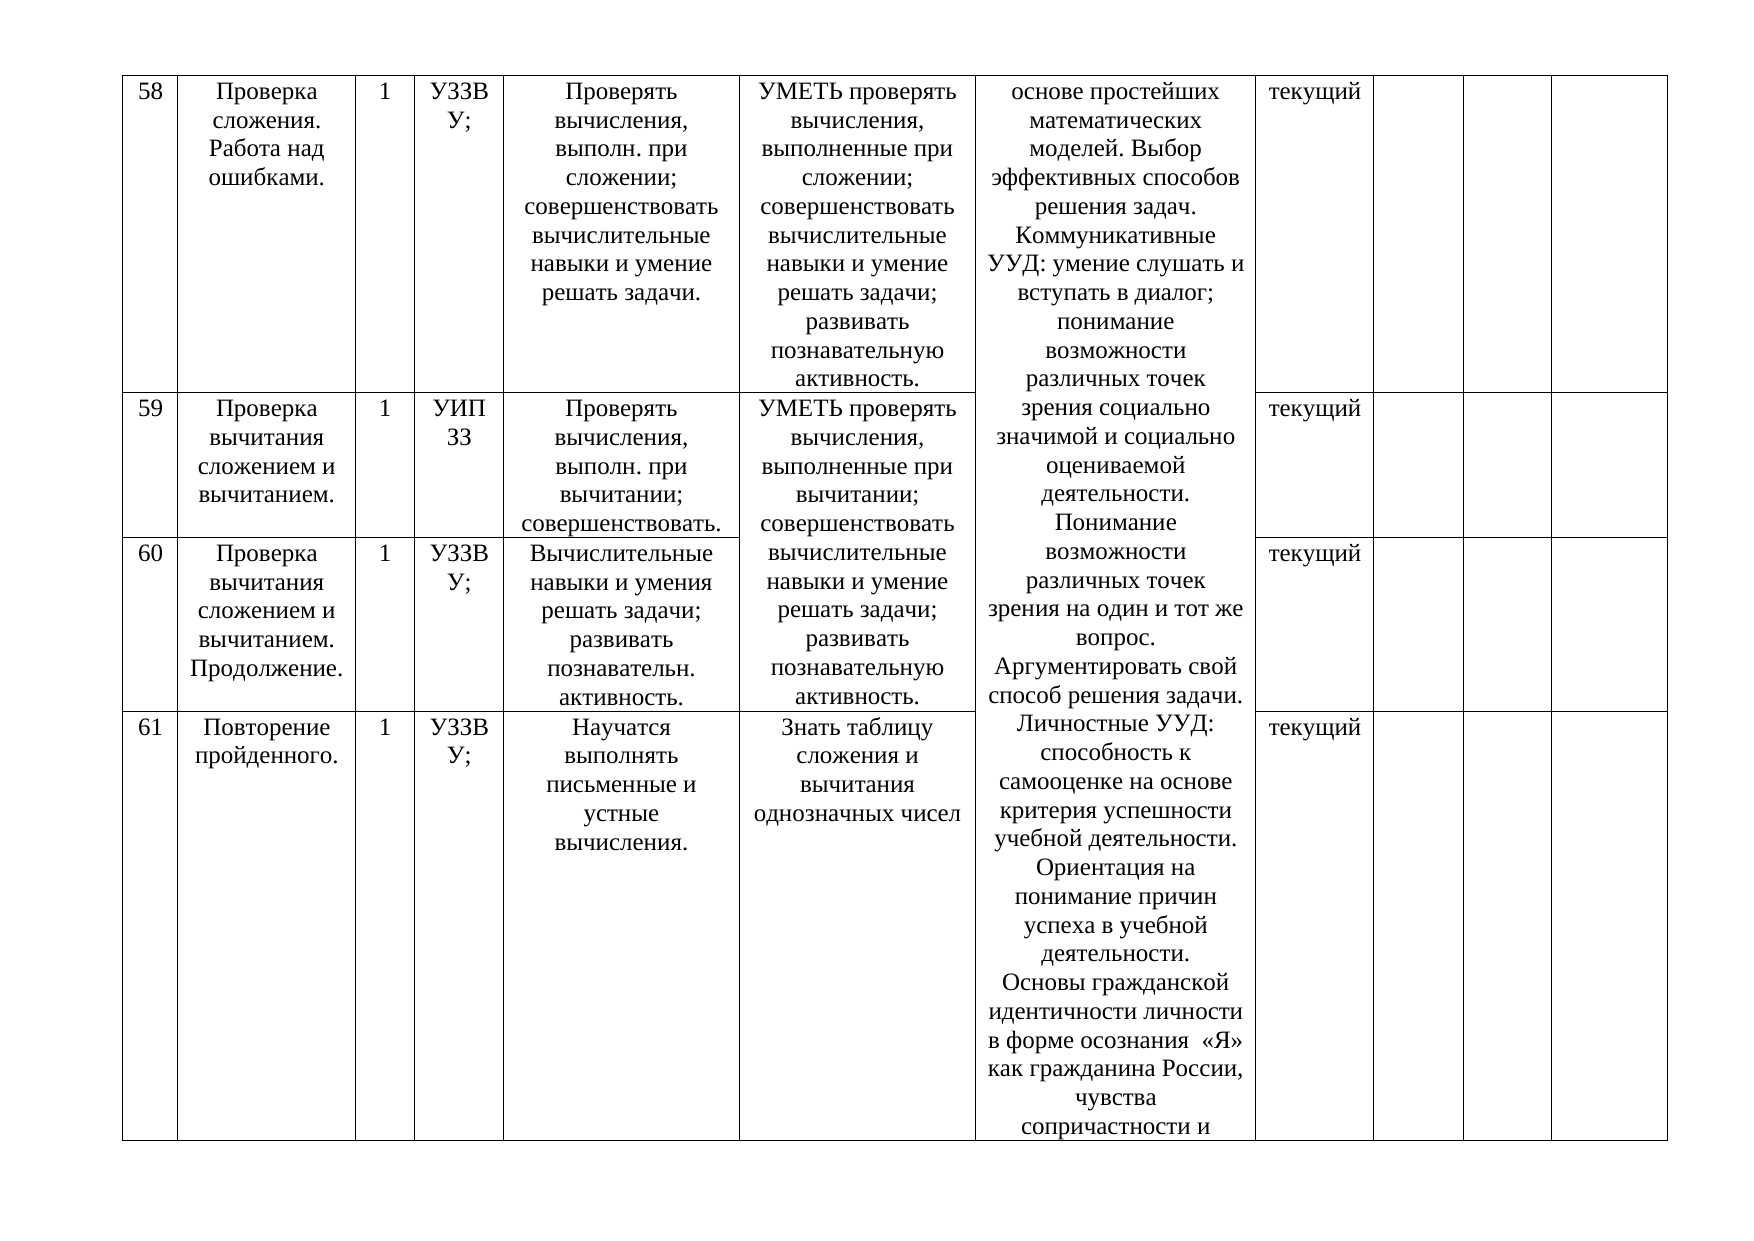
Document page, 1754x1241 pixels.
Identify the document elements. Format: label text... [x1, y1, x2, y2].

table_cell УЗЗВУ; [415, 538, 503, 711]
table_cell [1374, 393, 1463, 537]
table_cell Проверка вычитания сложением и вычитанием. Продолжение. [178, 538, 355, 711]
table_cell 1 [356, 393, 414, 537]
table_cell [1552, 76, 1667, 392]
table_cell 1 [356, 76, 414, 392]
table_cell [1552, 538, 1667, 711]
table_cell Проверка вычитания сложением и вычитанием. [178, 393, 355, 537]
table_cell 59 [123, 393, 177, 537]
table_cell текущий [1256, 538, 1373, 711]
table_cell [1464, 538, 1551, 711]
table_cell УМЕТЬ проверять вычисления, выполненные при вычитании; совершенствовать вычислительные навыки и умение решать задачи; развивать познавательную активность. [740, 393, 975, 711]
table_cell 58 [123, 76, 177, 392]
table_cell текущий [1256, 76, 1373, 392]
table_cell УЗЗВУ; [415, 76, 503, 392]
table_cell [1374, 76, 1463, 392]
table_cell Проверка сложения. Работа над ошибками. [178, 76, 355, 392]
table_cell [1464, 393, 1551, 537]
table_cell [1552, 393, 1667, 537]
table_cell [178, 712, 355, 1140]
table_cell 1 [356, 712, 414, 1140]
table_cell [1464, 712, 1551, 1140]
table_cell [504, 712, 739, 1140]
table_cell [1464, 76, 1551, 392]
table_cell 61 [123, 712, 177, 1140]
table_cell 60 [123, 538, 177, 711]
table_cell 1 [356, 538, 414, 711]
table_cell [740, 712, 975, 1140]
table_cell текущий [1256, 393, 1373, 537]
table_cell [1552, 712, 1667, 1140]
table_cell Проверять вычисления, выполн. при сложении; совершенствовать вычислительные навыки и умение решать задачи. [504, 76, 739, 392]
table_cell [1374, 538, 1463, 711]
table_cell Вычислительные навыки и умения решать задачи; развивать познавательн. активность. [504, 538, 739, 711]
table_cell УИПЗЗ [415, 393, 503, 537]
table_cell Проверять вычисления, выполн. при вычитании; совершенствовать. [504, 393, 739, 537]
table_cell УМЕТЬ проверять вычисления, выполненные при сложении; совершенствовать вычислительные навыки и умение решать задачи; развивать познавательную активность. [740, 76, 975, 392]
table_cell УЗЗВУ; [415, 712, 503, 1140]
table_cell текущий [1256, 712, 1373, 1140]
table_cell [1374, 712, 1463, 1140]
